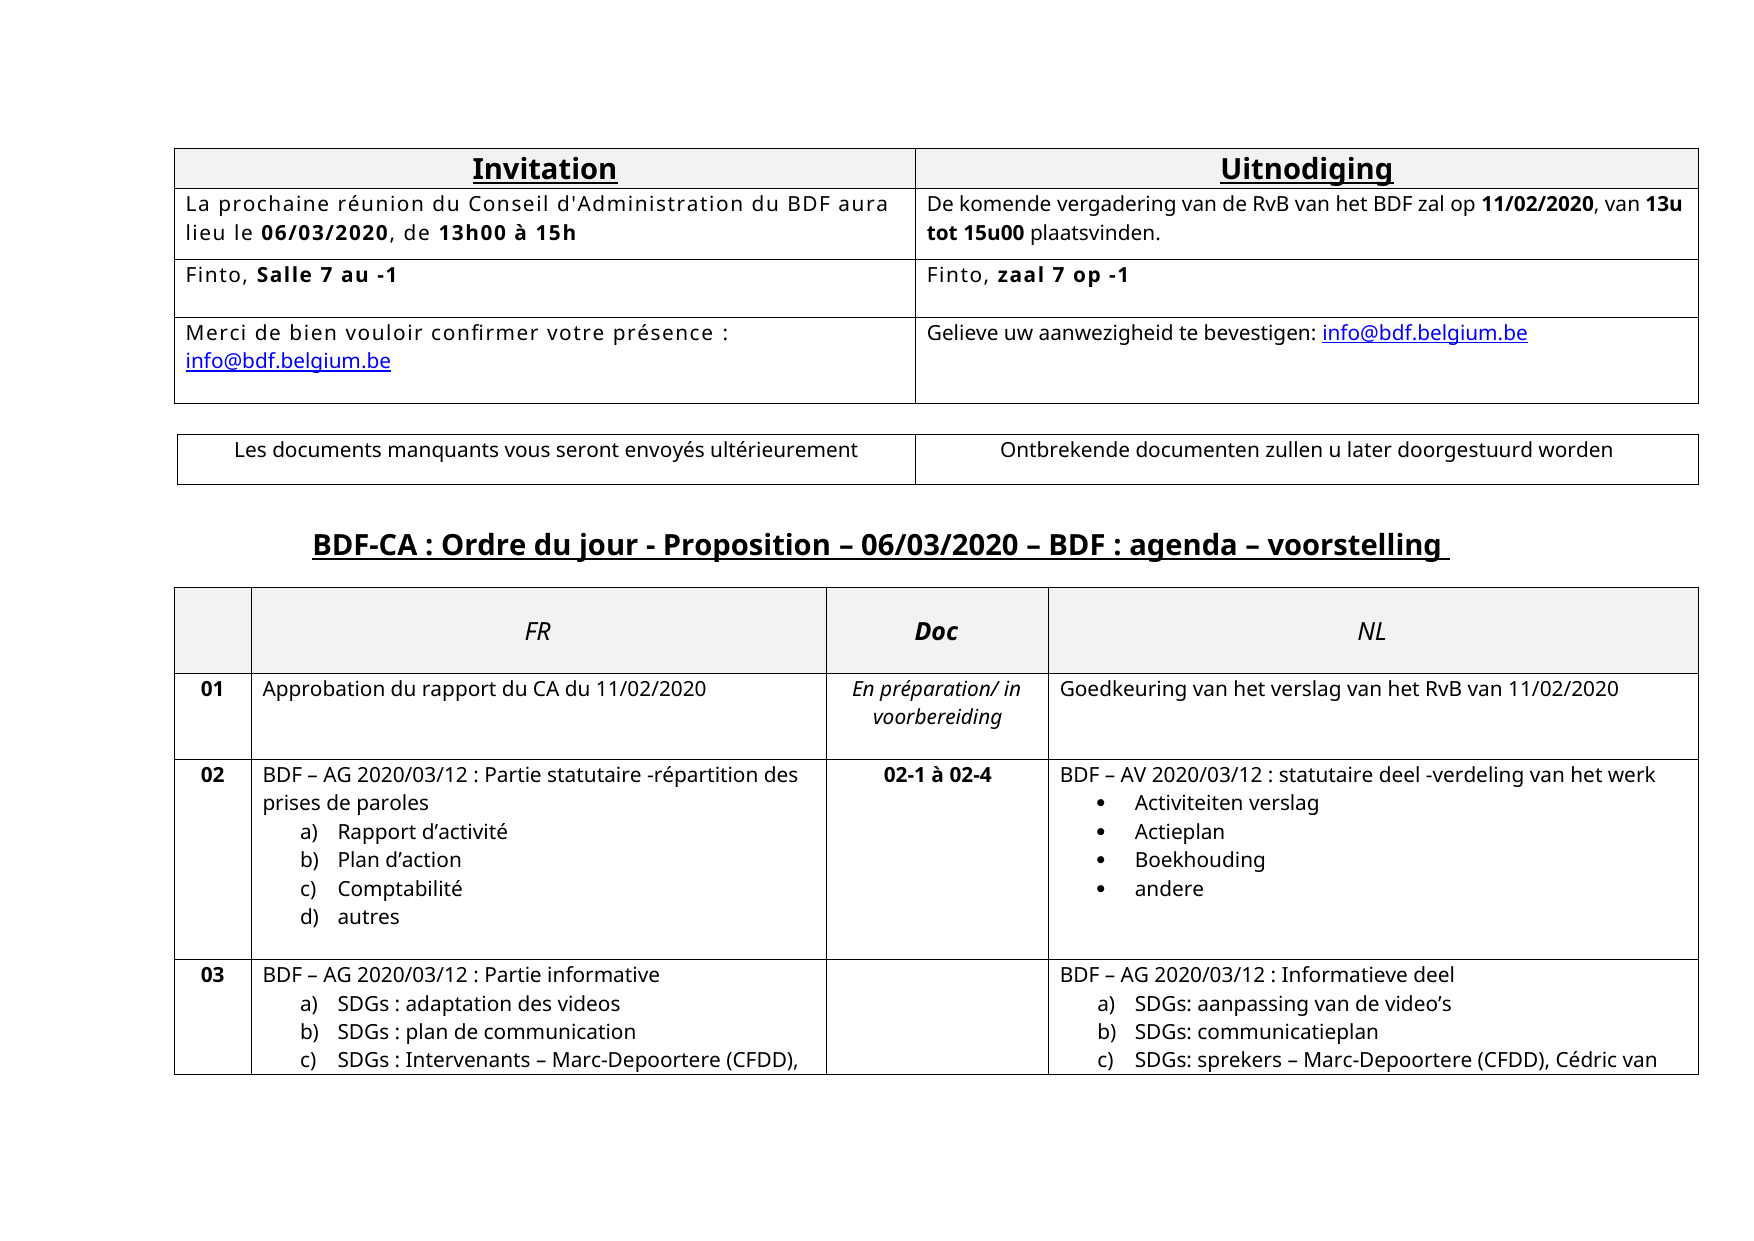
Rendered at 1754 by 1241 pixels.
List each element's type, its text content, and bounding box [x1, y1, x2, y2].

table_header Les documents manquants vous seront envoyés ultérieurement [178, 435, 915, 483]
table_cell Goedkeuring van het verslag van het RvB van 11/02/2020 [1049, 674, 1698, 759]
table_header Uitnodiging [916, 149, 1698, 188]
table_header Doc [827, 588, 1048, 673]
text BDF-CA : Ordre du jour - Proposition – 06/03/2020 – BDF : agenda – voorstelling [148, 524, 1606, 564]
table_cell De komende vergadering van de RvB van het BDF zal op 11/02/2020, van 13u tot 15u00 plaatsvinden. [916, 189, 1698, 259]
table_header Invitation [175, 149, 915, 188]
table_cell 03 [175, 960, 251, 1074]
table_cell La prochaine réunion du Conseil d'Administration du BDF aura lieu le 06/03/2020, de 13h00 à 15h [175, 189, 915, 259]
table_cell Finto, Salle 7 au -1 [175, 260, 915, 317]
table_header NL [1049, 588, 1698, 673]
table_cell BDF – AG 2020/03/12 : Partie statutaire -répartition des prises de paroles Rapport d’activité Plan d’action Comptabilité autres [252, 760, 826, 959]
table_cell Gelieve uw aanwezigheid te bevestigen: info@bdf.belgium.be [916, 318, 1698, 403]
table_cell 02-1 à 02-4 [827, 760, 1048, 959]
table_cell Approbation du rapport du CA du 11/02/2020 [252, 674, 826, 759]
table_cell 02 [175, 760, 251, 959]
table_cell BDF – AV 2020/03/12 : statutaire deel -verdeling van het werk Activiteiten verslag Actieplan Boekhouding andere [1049, 760, 1698, 959]
table_cell Merci de bien vouloir confirmer votre présence : info@bdf.belgium.be [175, 318, 915, 403]
table_cell [827, 960, 1048, 1074]
table_header Ontbrekende documenten zullen u later doorgestuurd worden [916, 435, 1698, 483]
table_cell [1049, 960, 1698, 1074]
table_header FR [252, 588, 826, 673]
table_cell Finto, zaal 7 op -1 [916, 260, 1698, 317]
table_header [175, 588, 251, 673]
table_cell En préparation/ in voorbereiding [827, 674, 1048, 759]
table_cell 01 [175, 674, 251, 759]
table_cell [252, 960, 826, 1074]
